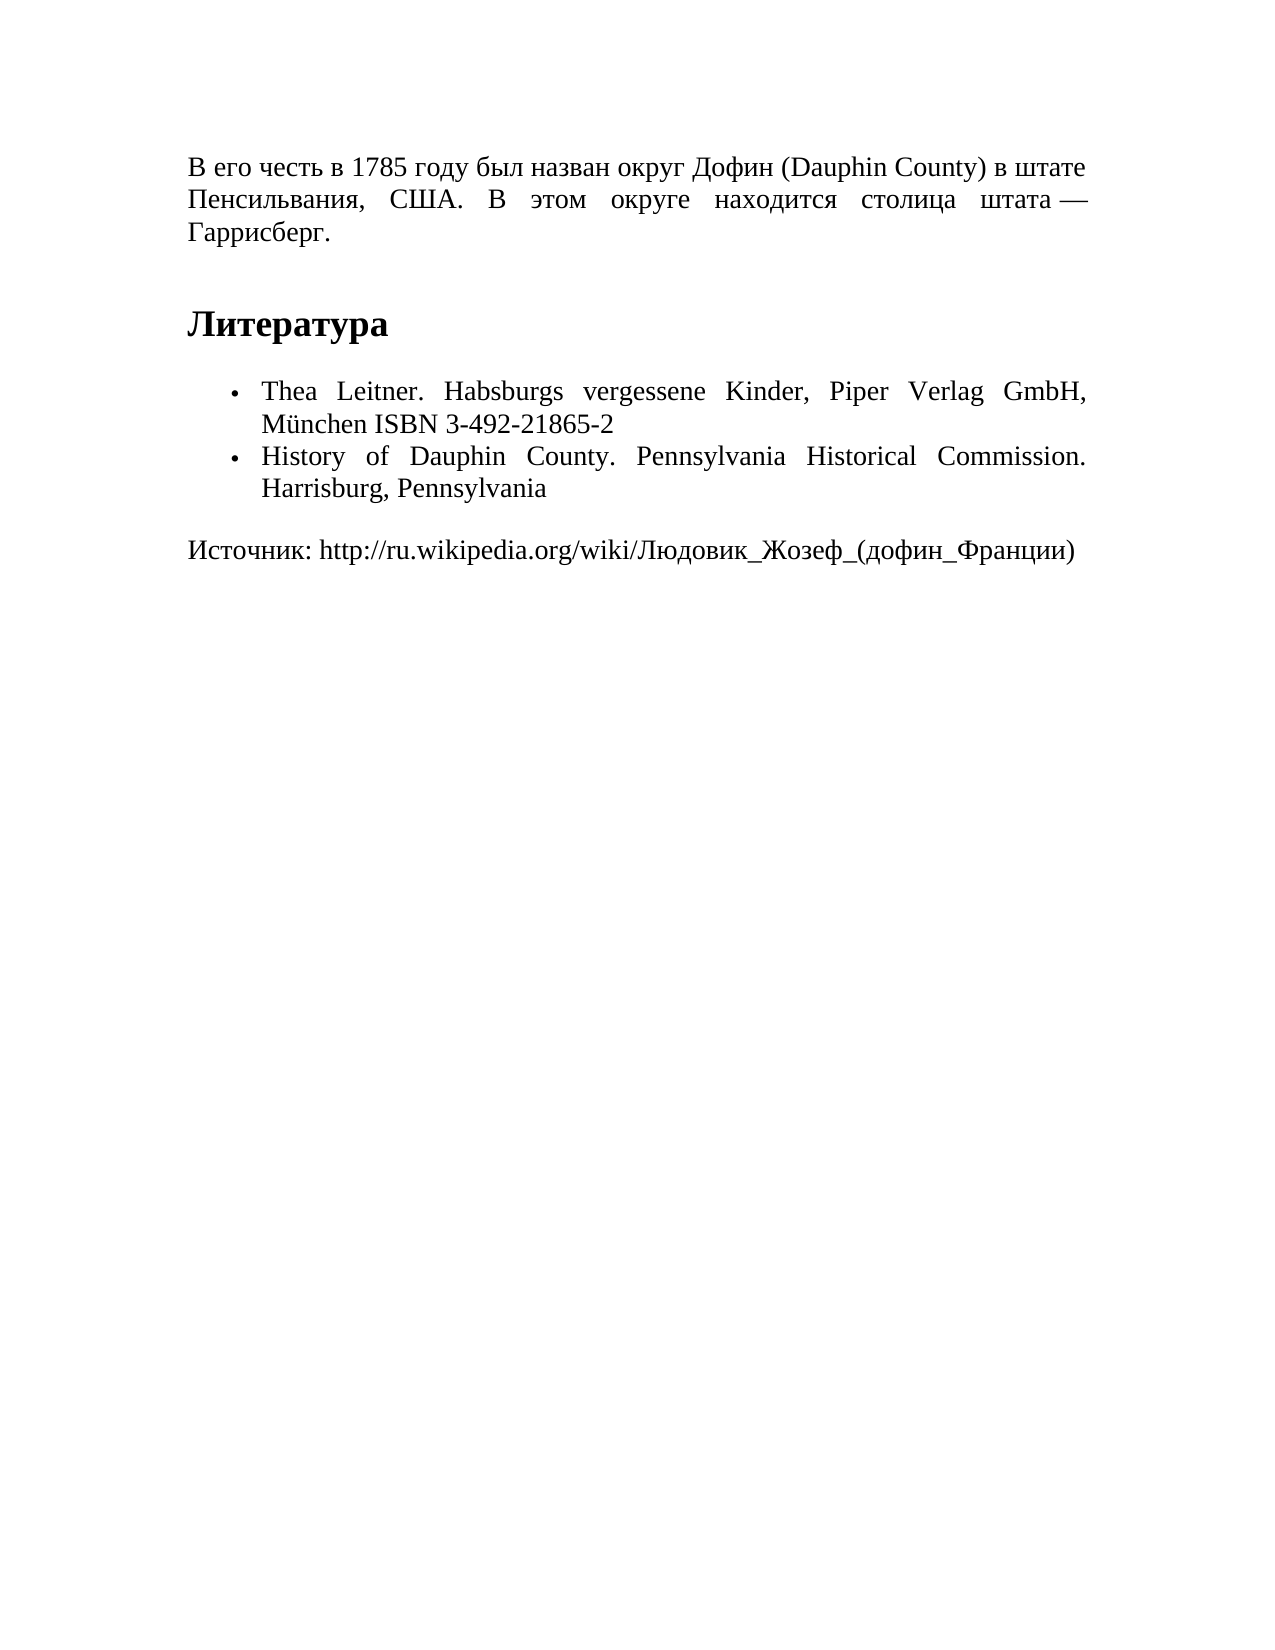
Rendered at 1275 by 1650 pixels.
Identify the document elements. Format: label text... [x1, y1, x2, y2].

list Thea Leitner. Habsburgs vergessene Kinder, Piper Verlag GmbH, München ISBN 3-492-21865-2 [232, 374, 1087, 439]
text В его честь в 1785 году был назван округ Дофин (Dauphin County) в штате Пенсильвания, США. В этом округе находится столица штата — Гаррисберг. [187, 150, 1087, 247]
list History of Dauphin County. Pennsylvania Historical Commission. Harrisburg, Pennsylvania [232, 439, 1087, 504]
text Источник: http://ru.wikipedia.org/wiki/Людовик_Жозеф_(дофин_Франции) [187, 533, 1087, 566]
list Литература [187, 302, 1087, 345]
